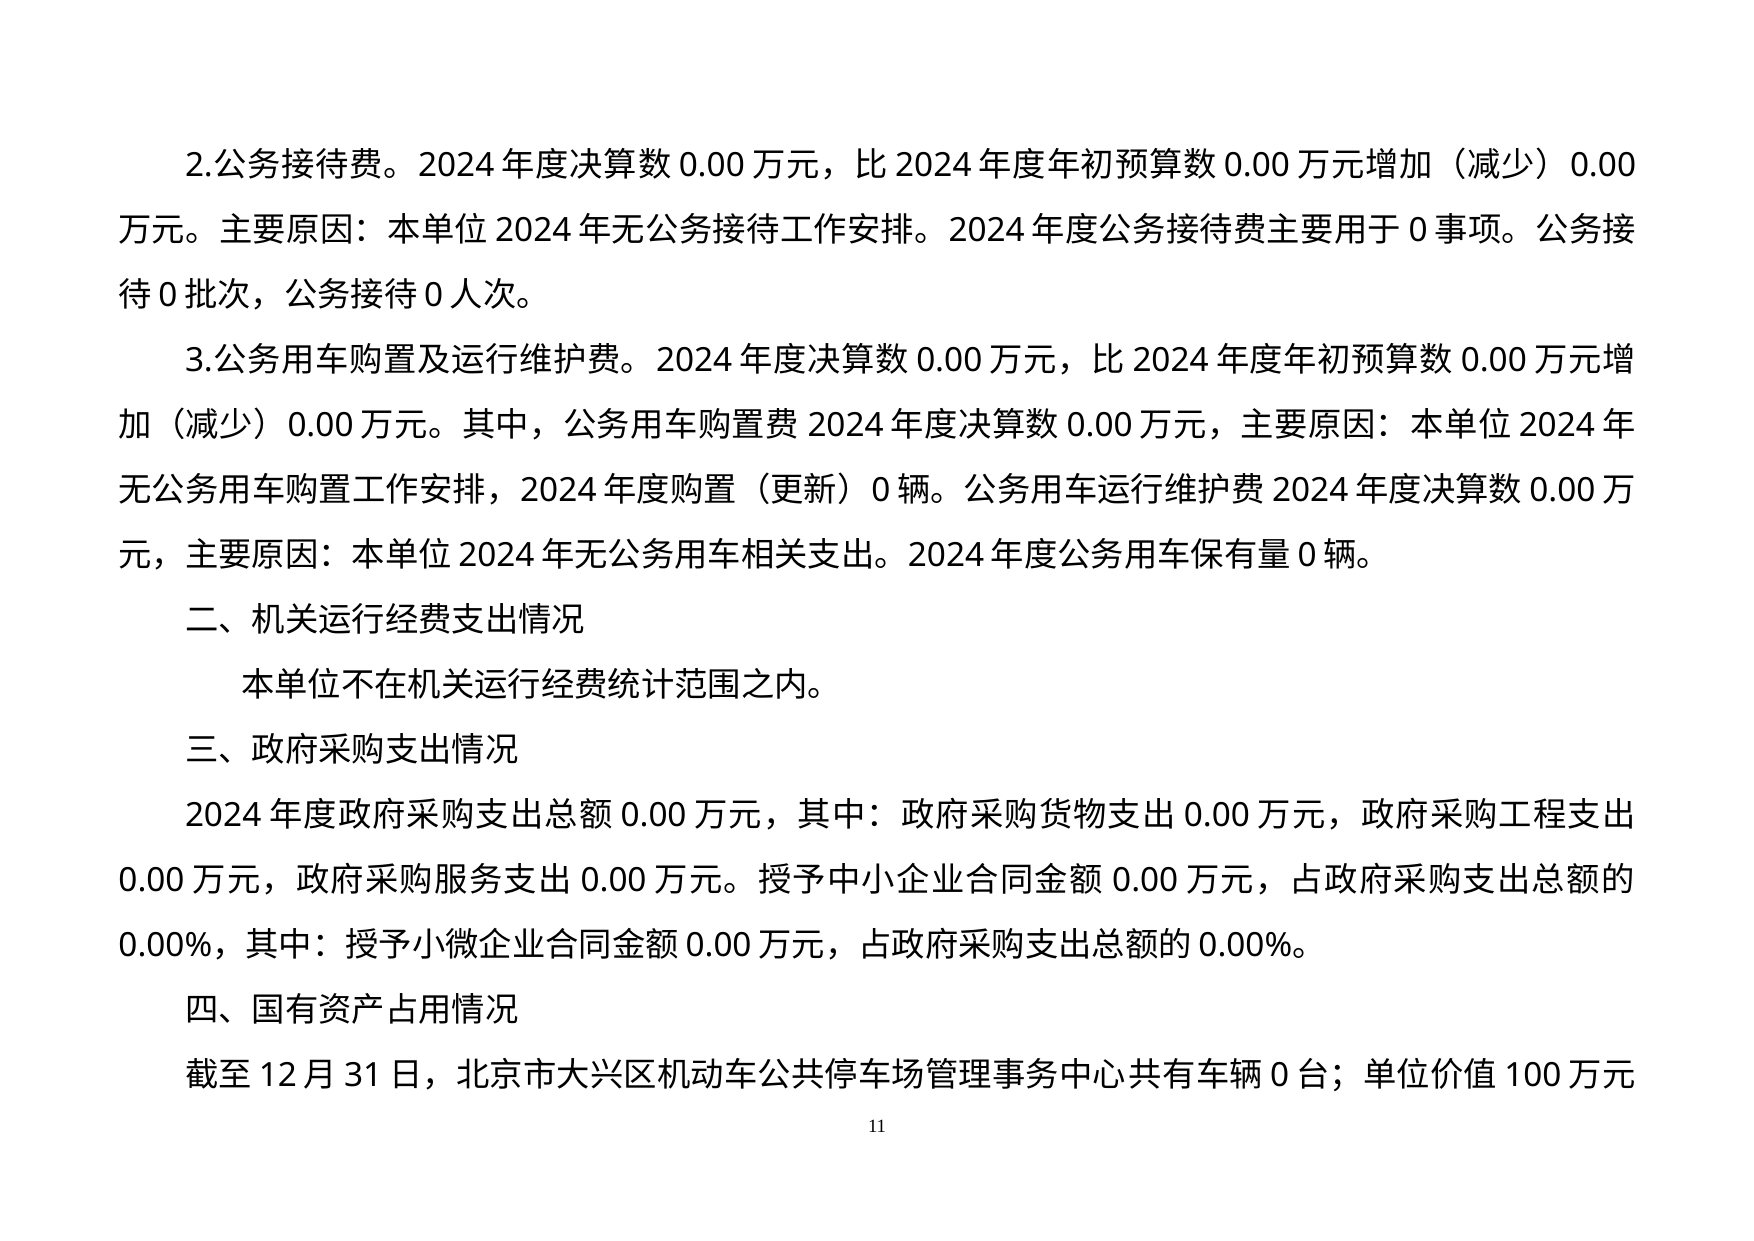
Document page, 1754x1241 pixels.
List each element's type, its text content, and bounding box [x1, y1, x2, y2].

text 二、机关运行经费支出情况 [118, 584, 1636, 649]
text 2.公务接待费。2024年度决算数0.00万元，比2024年度年初预算数0.00万元增加（减少）0.00万元。主要原因：本单位2024年无公务接待工作安排。2024年度公务接待费主要用于0事项。公务接待0批次，公务接待0人次。 [118, 129, 1636, 324]
text 三、政府采购支出情况 [118, 714, 1636, 779]
text 3.公务用车购置及运行维护费。2024年度决算数0.00万元，比2024年度年初预算数0.00万元增加（减少）0.00万元。其中，公务用车购置费2024年度决算数0.00万元，主要原因：本单位2024年无公务用车购置工作安排，2024年度购置（更新）0辆。公务用车运行维护费2024年度决算数0.00万元，主要原因：本单位2024年无公务用车相关支出。2024年度公务用车保有量0辆。 [118, 324, 1636, 584]
text 本单位不在机关运行经费统计范围之内。 [174, 649, 1636, 714]
text 2024年度政府采购支出总额0.00万元，其中：政府采购货物支出0.00万元，政府采购工程支出0.00万元，政府采购服务支出0.00万元。授予中小企业合同金额0.00万元，占政府采购支出总额的0.00%，其中：授予小微企业合同金额0.00万元，占政府采购支出总额的0.00%。 [118, 779, 1636, 974]
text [118, 1039, 1636, 1104]
text 四、国有资产占用情况 [118, 974, 1636, 1039]
